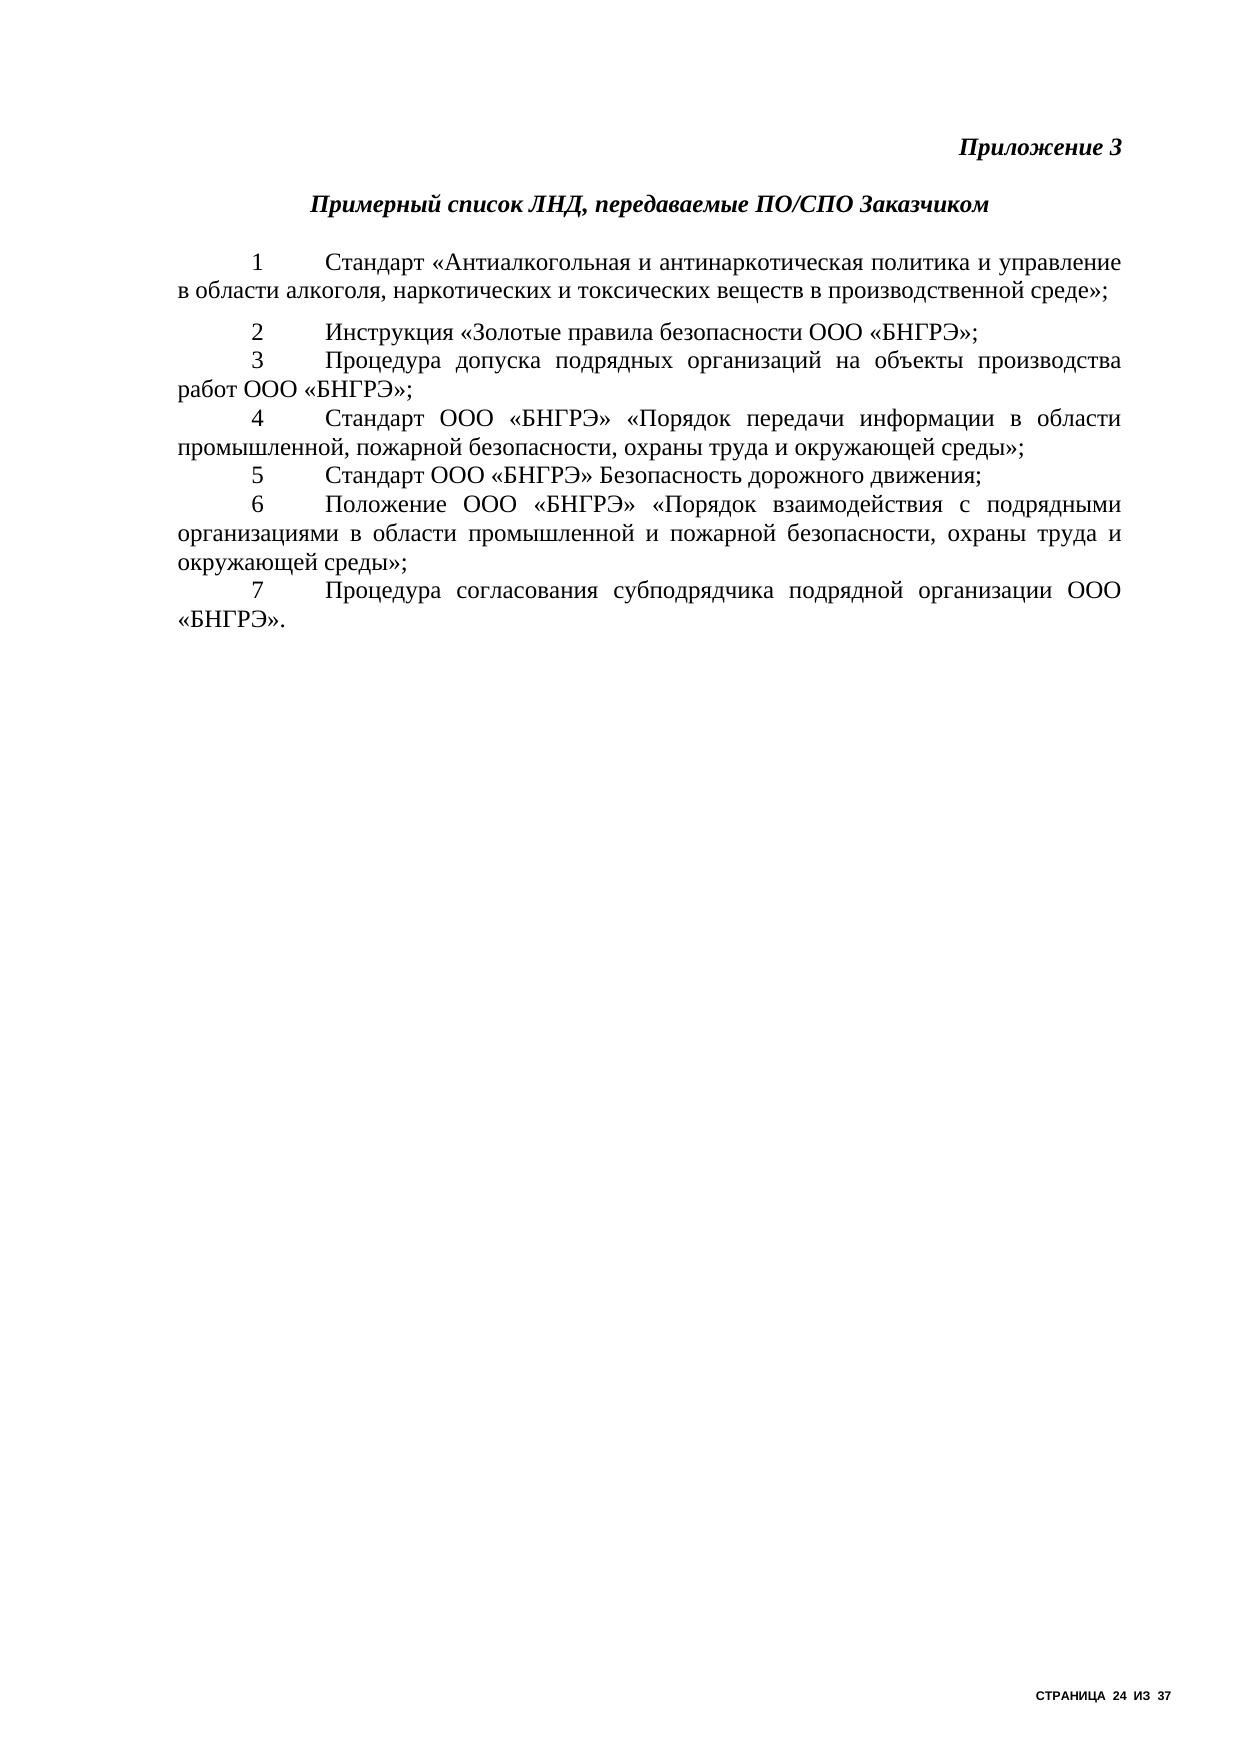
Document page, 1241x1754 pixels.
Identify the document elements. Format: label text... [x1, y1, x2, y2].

list Инструкция «Золотые правила безопасности ООО «БНГРЭ»; [177, 317, 1122, 346]
list Стандарт «Антиалкогольная и антинаркотическая политика и управление в области алкоголя, наркотических и токсических веществ в производственной среде»; [177, 247, 1122, 304]
list Процедура согласования субподрядчика подрядной организации ООО «БНГРЭ». [177, 576, 1122, 633]
list Стандарт ООО «БНГРЭ» «Порядок передачи информации в области промышленной, пожарной безопасности, охраны труда и окружающей среды»; [177, 403, 1122, 461]
text Примерный список ЛНД, передаваемые ПО/СПО Заказчиком [177, 189, 1122, 218]
subtitle Приложение 3 [177, 132, 1122, 161]
list Процедура допуска подрядных организаций на объекты производства работ ООО «БНГРЭ»; [177, 346, 1122, 403]
list Стандарт ООО «БНГРЭ» Безопасность дорожного движения; [177, 461, 1122, 489]
list Положение ООО «БНГРЭ» «Порядок взаимодействия с подрядными организациями в области промышленной и пожарной безопасности, охраны труда и окружающей среды»; [177, 489, 1122, 576]
